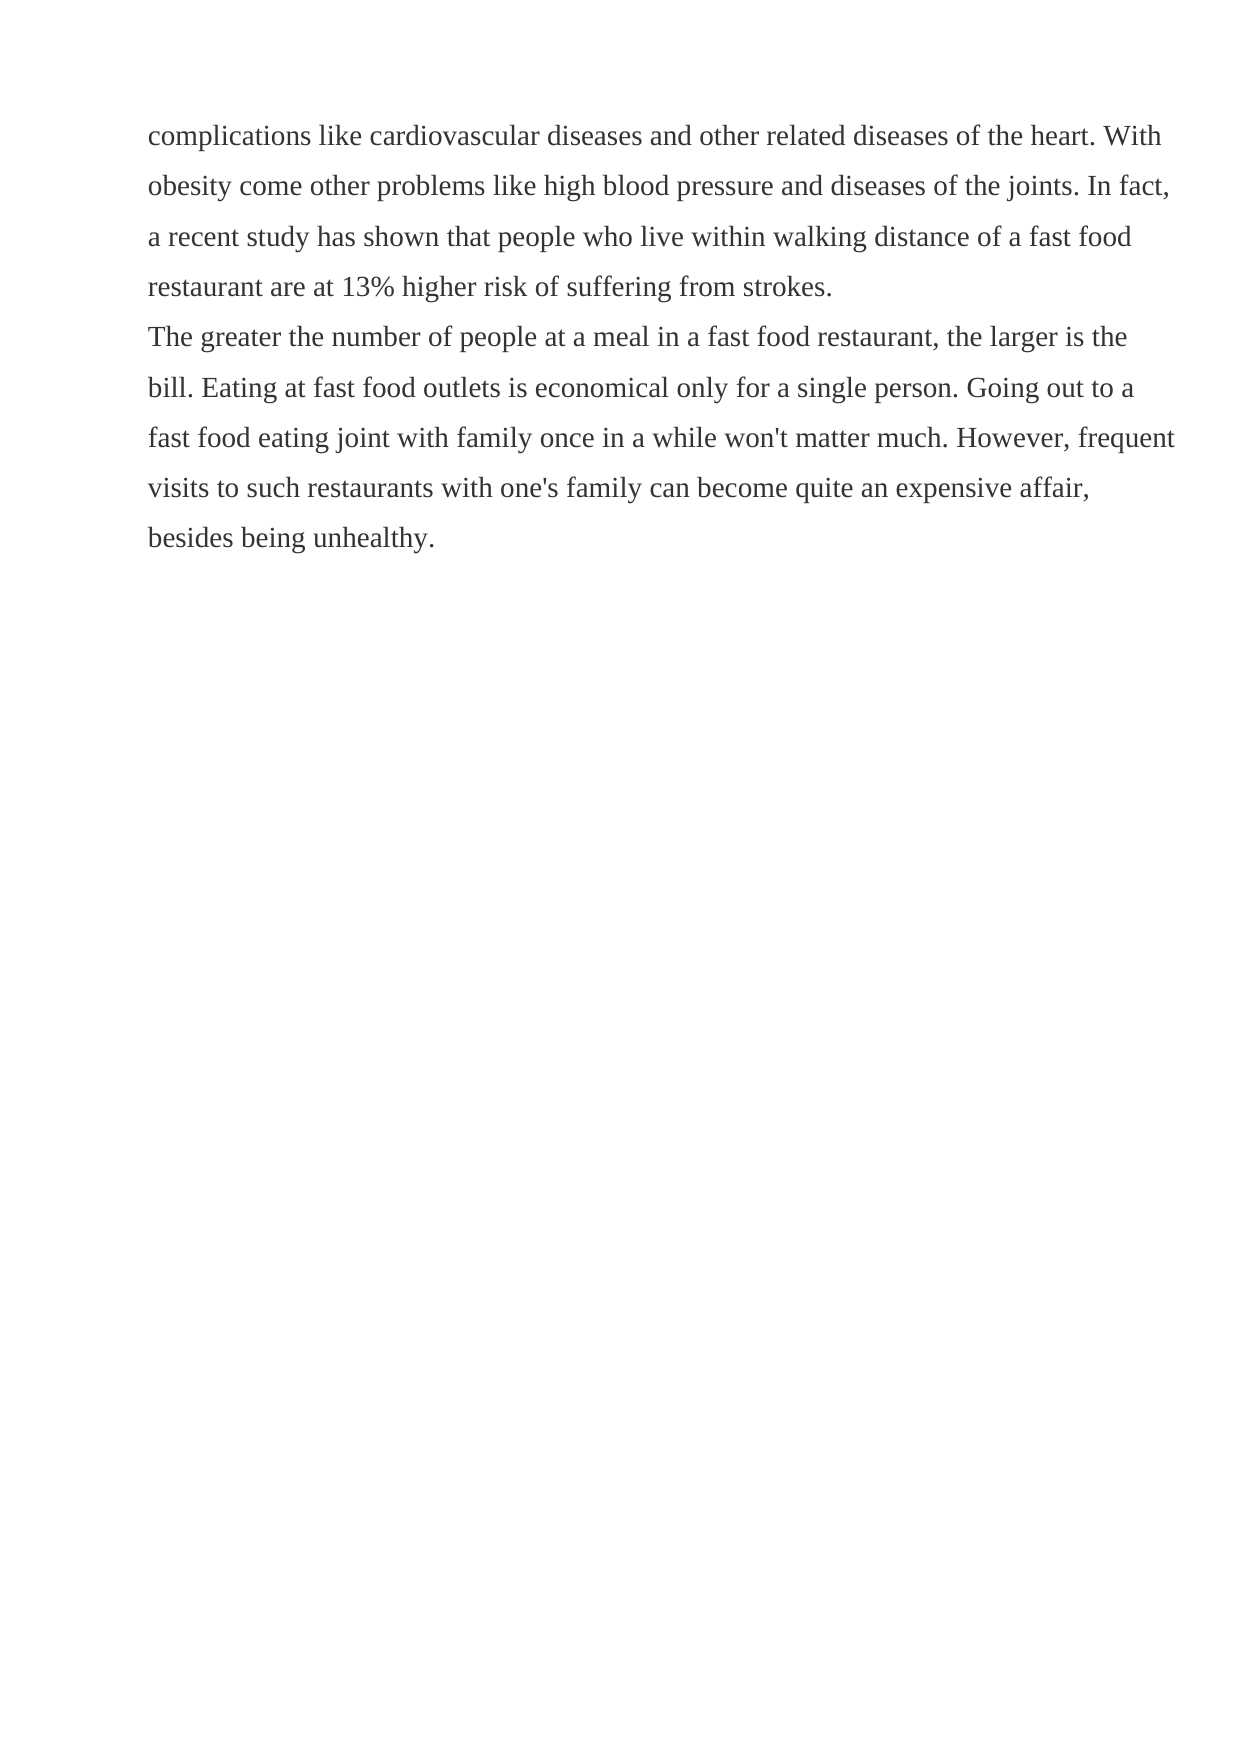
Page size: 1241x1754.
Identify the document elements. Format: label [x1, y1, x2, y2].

text [148, 118, 1181, 596]
